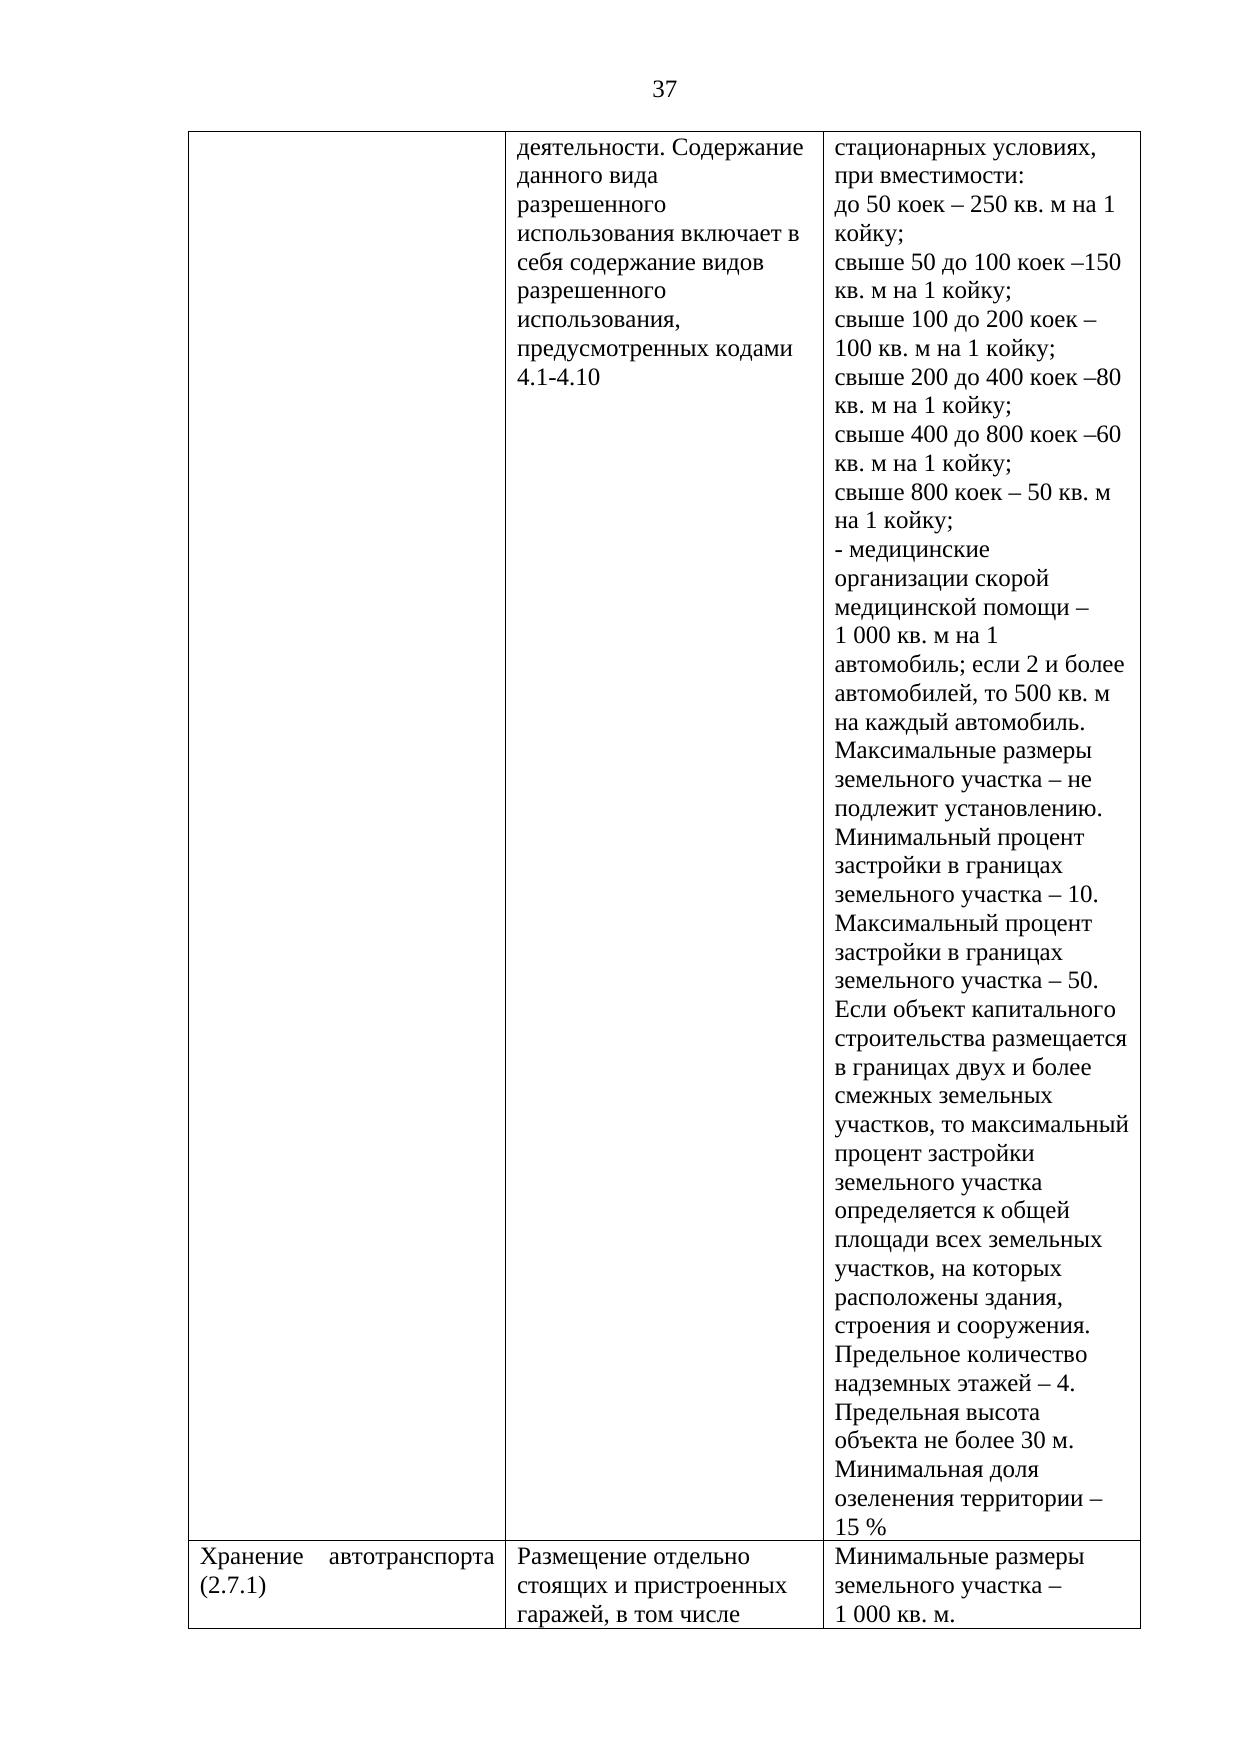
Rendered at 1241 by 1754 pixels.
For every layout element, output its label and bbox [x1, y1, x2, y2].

table_cell [506, 1541, 823, 1628]
table_cell [189, 1541, 505, 1628]
table_cell [189, 132, 505, 1540]
table_cell [824, 132, 1140, 1540]
table_cell [824, 1541, 1140, 1628]
table_cell [506, 132, 823, 1540]
